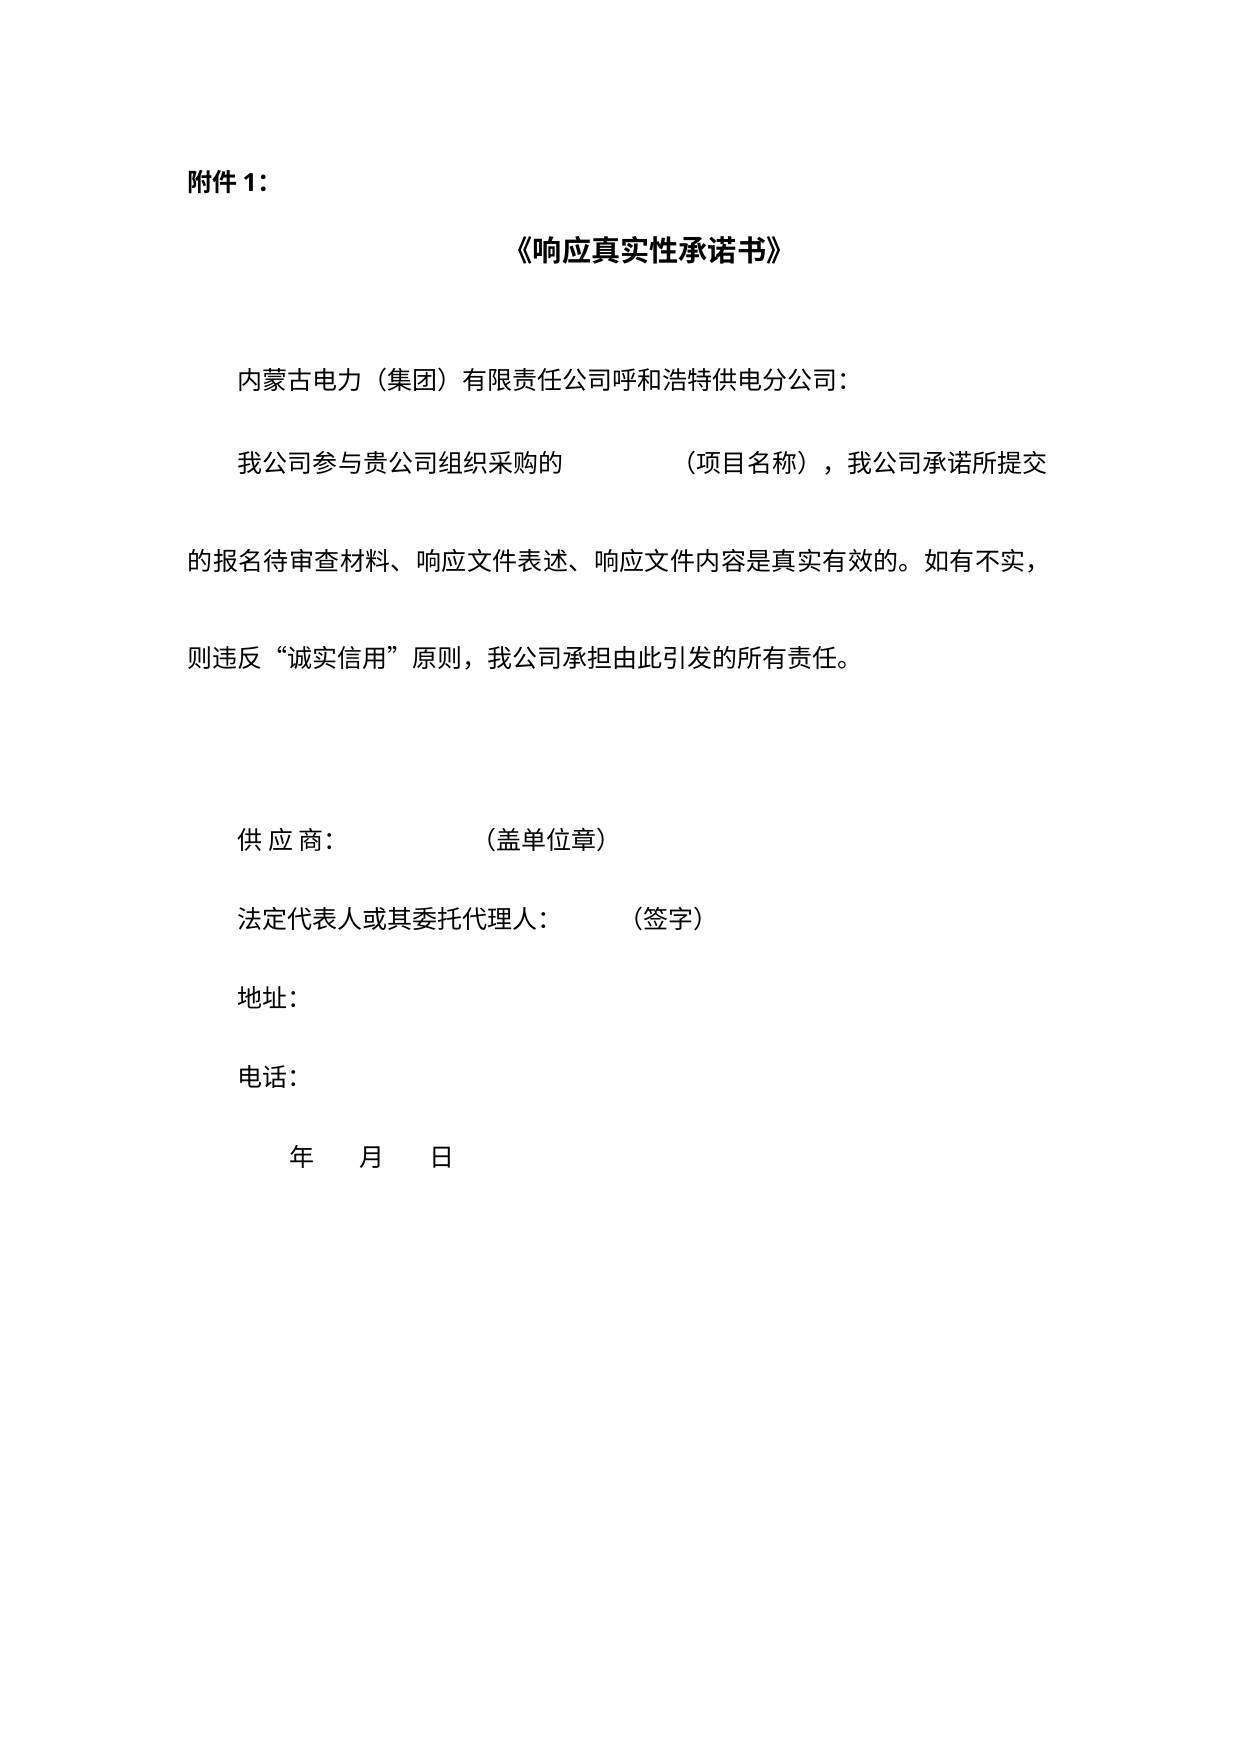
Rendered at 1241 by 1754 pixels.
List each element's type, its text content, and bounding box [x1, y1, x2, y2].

table_cell 地址： [176, 964, 1064, 1043]
text 附件1： [187, 162, 1053, 198]
text 内蒙古电力（集团）有限责任公司呼和浩特供电分公司： [187, 346, 1053, 411]
table_cell 电话： [176, 1044, 1064, 1123]
table_header 供 应 商： （盖单位章） [176, 806, 1064, 885]
text 《响应真实性承诺书》 [187, 216, 1053, 281]
text 我公司参与贵公司组织采购的 （项目名称），我公司承诺所提交的报名待审查材料、响应文件表述、响应文件内容是真实有效的。如有不实，则违反“诚实信用”原则，我公司承担由此引发的所有责任。 [187, 429, 1053, 689]
table_cell 法定代表人或其委托代理人： （签字） [176, 885, 1064, 964]
table_cell 年 月 日 [176, 1123, 1064, 1202]
